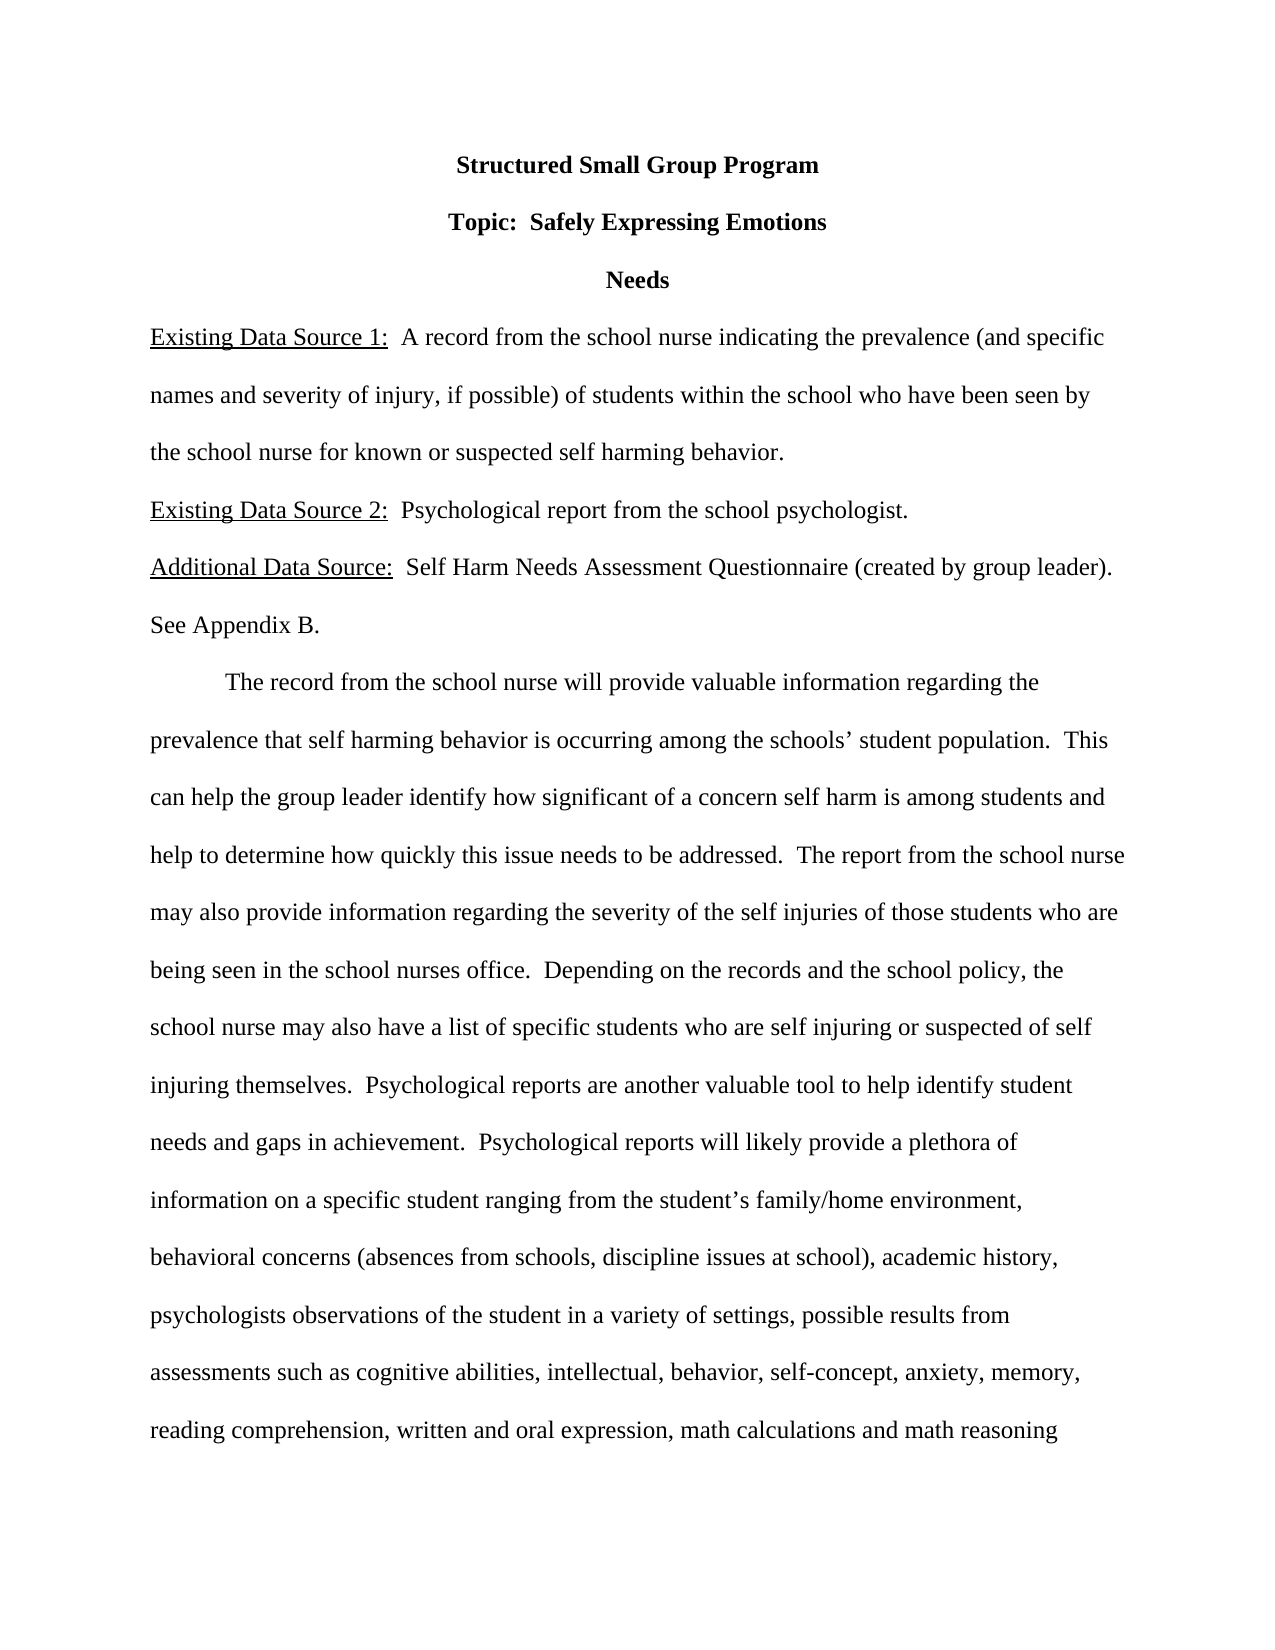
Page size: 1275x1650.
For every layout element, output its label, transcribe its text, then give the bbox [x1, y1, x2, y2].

text Existing Data Source 1: A record from the school nurse indicating the prevalence (and specific names and severity of injury, if possible) of students within the school who have been seen by the school nurse for known or suspected self harming behavior. [150, 322, 1125, 466]
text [150, 667, 1125, 1444]
text Topic: Safely Expressing Emotions [150, 207, 1125, 236]
text Additional Data Source: Self Harm Needs Assessment Questionnaire (created by group leader). See Appendix B. [150, 552, 1125, 639]
text Needs [150, 265, 1125, 294]
text Existing Data Source 2: Psychological report from the school psychologist. [150, 495, 1125, 524]
text Structured Small Group Program [150, 150, 1125, 179]
